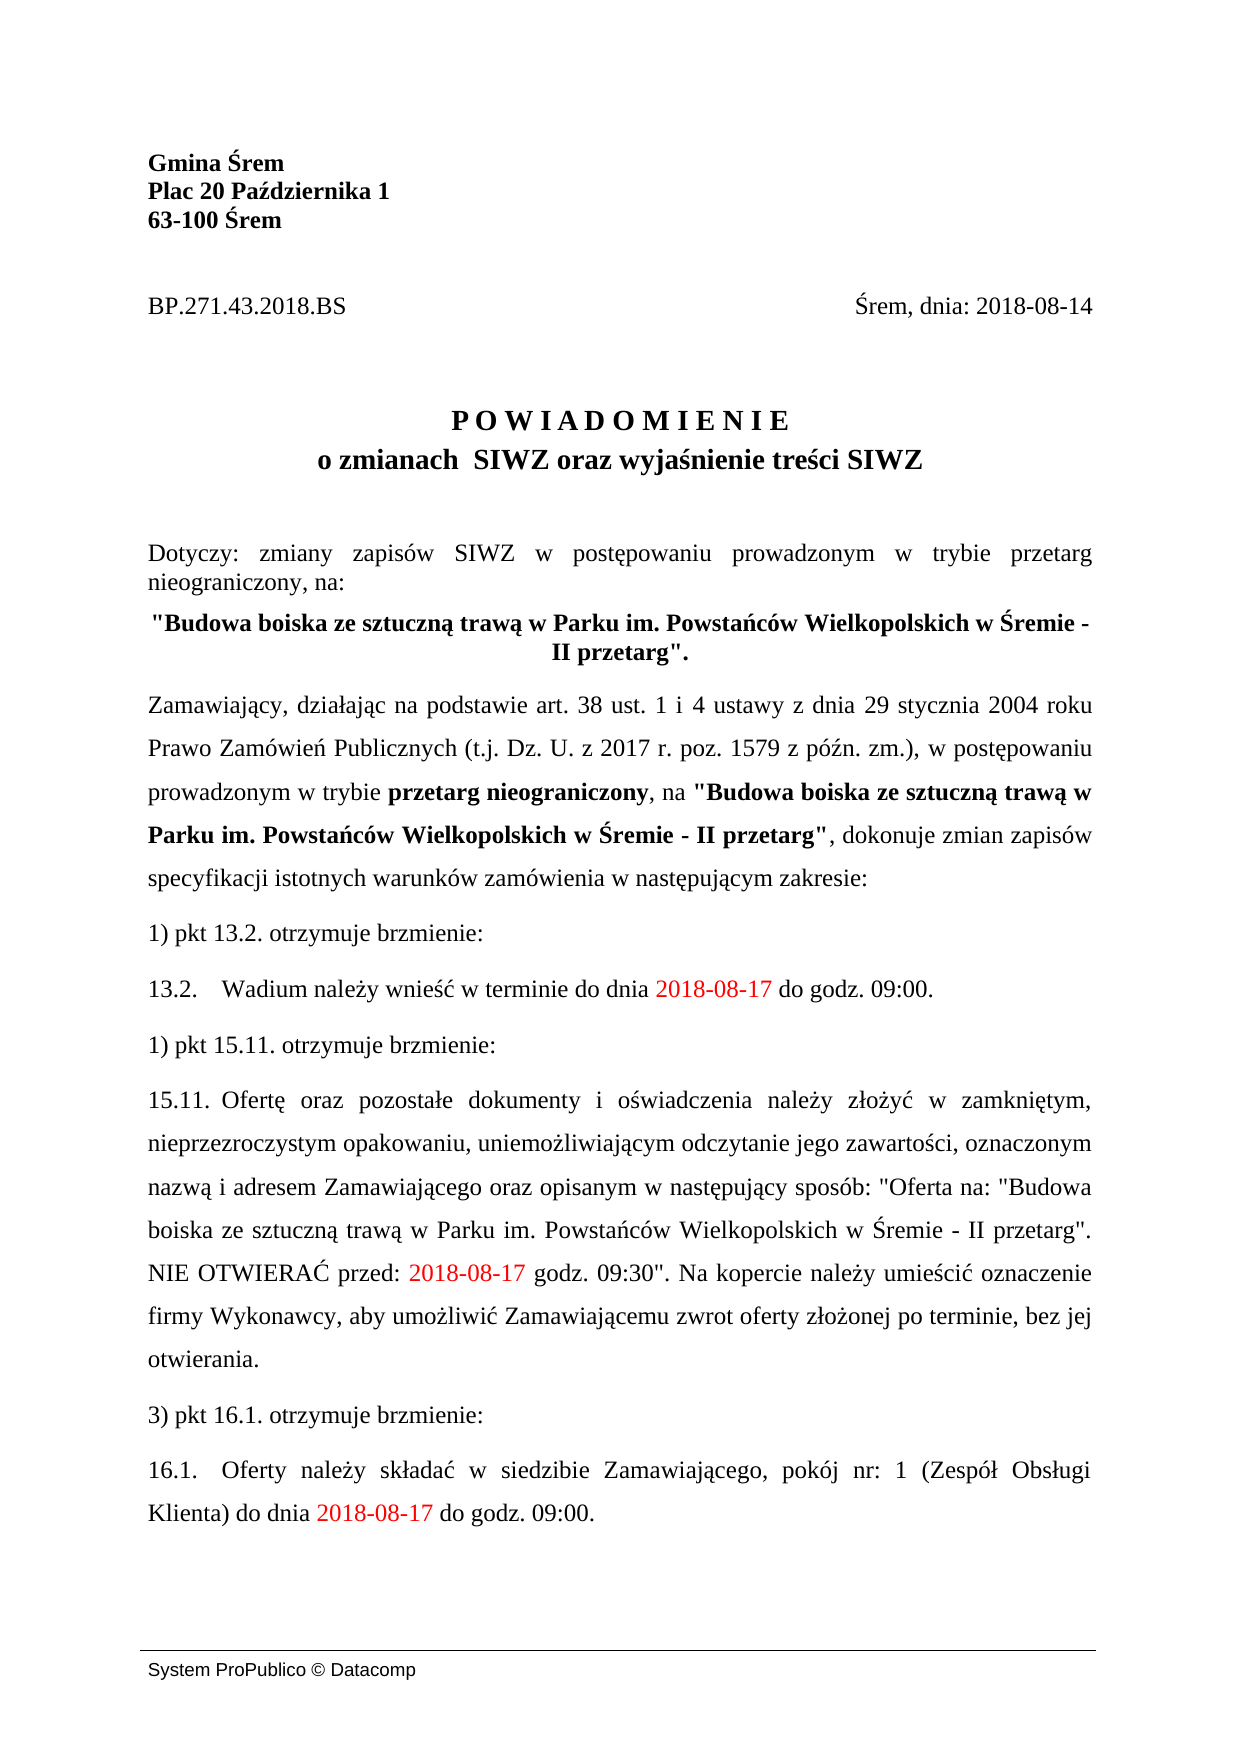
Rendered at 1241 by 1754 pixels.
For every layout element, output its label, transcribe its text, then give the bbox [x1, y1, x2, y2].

text "Budowa boiska ze sztuczną trawą w Parku im. Powstańców Wielkopolskich w Śremie - II przetarg". [148, 608, 1092, 665]
text 1) pkt 15.11. otrzymuje brzmienie: [148, 1030, 1092, 1058]
text 15.11. Ofertę oraz pozostałe dokumenty i oświadczenia należy złożyć w zamkniętym, nieprzezroczystym opakowaniu, uniemożliwiającym odczytanie jego zawartości, oznaczonym nazwą i adresem Zamawiającego oraz opisanym w następujący sposób: "Oferta na: "Budowa boiska ze sztuczną trawą w Parku im. Powstańców Wielkopolskich w Śremie - II przetarg". NIE OTWIERAĆ przed: 2018-08-17 godz. 09:30". Na kopercie należy umieścić oznaczenie firmy Wykonawcy, aby umożliwić Zamawiającemu zwrot oferty złożonej po terminie, bez jej otwierania. [148, 1085, 1092, 1373]
text Plac 20 Października 1 [148, 176, 1092, 205]
text Gmina Śrem [148, 148, 1092, 176]
subtitle o zmianach SIWZ oraz wyjaśnienie treści SIWZ [148, 442, 1092, 476]
text 1) pkt 13.2. otrzymuje brzmienie: [148, 918, 1092, 947]
text Zamawiający, działając na podstawie art. 38 ust. 1 i 4 ustawy z dnia 29 stycznia 2004 roku Prawo Zamówień Publicznych (t.j. Dz. U. z 2017 r. poz. 1579 z późn. zm.), w postępowaniu prowadzonym w trybie przetarg nieograniczony, na "Budowa boiska ze sztuczną trawą w Parku im. Powstańców Wielkopolskich w Śremie - II przetarg", dokonuje zmian zapisów specyfikacji istotnych warunków zamówienia w następującym zakresie: [148, 690, 1092, 892]
text 63-100 Śrem [148, 205, 1092, 234]
text BP.271.43.2018.BS Śrem, dnia: 2018-08-14 [148, 291, 1092, 320]
subtitle P O W I A D O M I E N I E [148, 403, 1092, 436]
text 13.2. Wadium należy wnieść w terminie do dnia 2018-08-17 do godz. 09:00. [148, 974, 1092, 1003]
text 3) pkt 16.1. otrzymuje brzmienie: [148, 1400, 1092, 1428]
text Dotyczy: zmiany zapisów SIWZ w postępowaniu prowadzonym w trybie przetarg nieograniczony, na: [148, 538, 1092, 595]
text 16.1. Oferty należy składać w siedzibie Zamawiającego, pokój nr: 1 (Zespół Obsługi Klienta) do dnia 2018-08-17 do godz. 09:00. [148, 1455, 1092, 1527]
